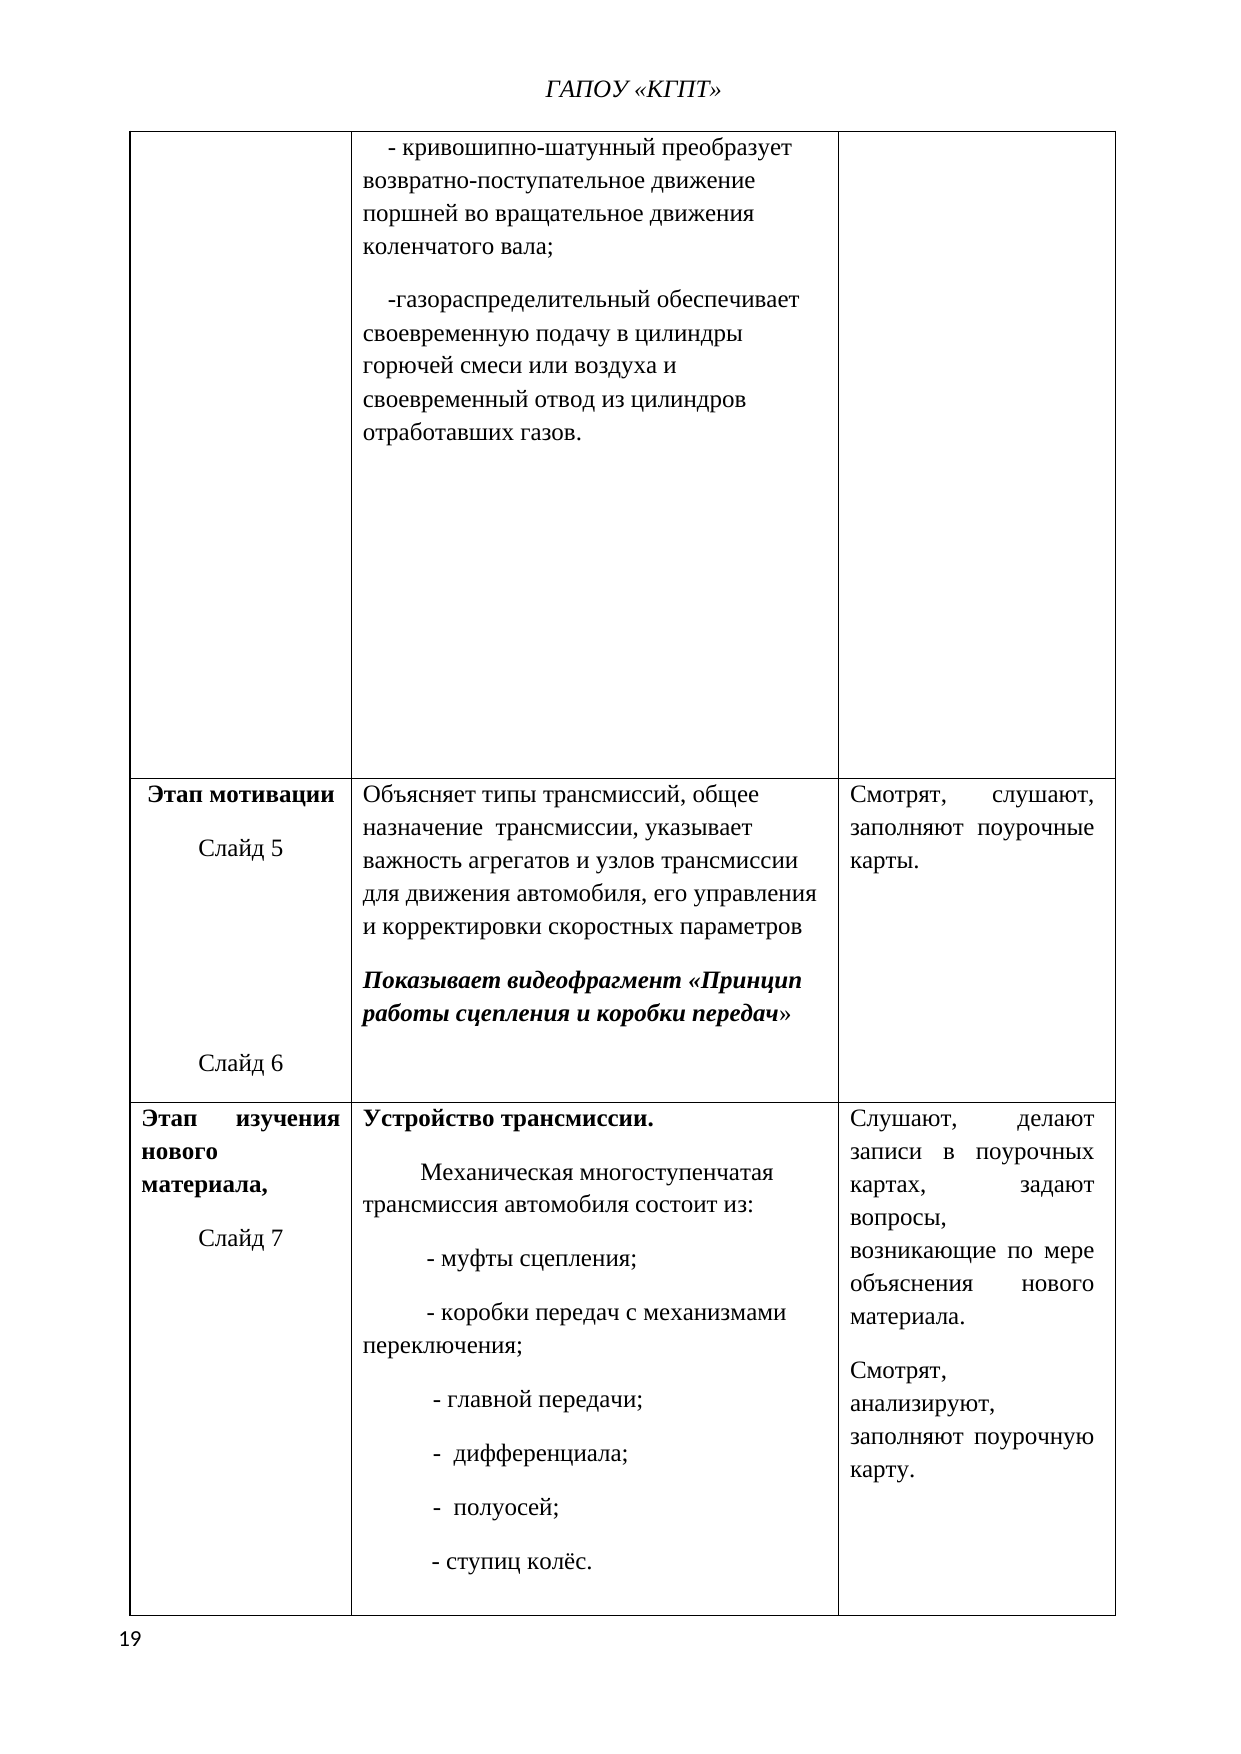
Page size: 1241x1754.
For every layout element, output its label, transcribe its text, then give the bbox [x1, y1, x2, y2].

table_cell Смотрят, слушают, заполняют поурочные карты. [839, 779, 1115, 1102]
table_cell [131, 1103, 351, 1615]
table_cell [131, 132, 351, 778]
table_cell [352, 132, 838, 778]
table_cell Этап мотивации Слайд 5 Слайд 6 [131, 779, 351, 1102]
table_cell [839, 1103, 1115, 1615]
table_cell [352, 1103, 838, 1615]
table_cell Объясняет типы трансмиссий, общее назначение трансмиссии, указывает важность агрегатов и узлов трансмиссии для движения автомобиля, его управления и корректировки скоростных параметров Показывает видеофрагмент «Принцип работы сцепления и коробки передач» [352, 779, 838, 1102]
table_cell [839, 132, 1115, 778]
